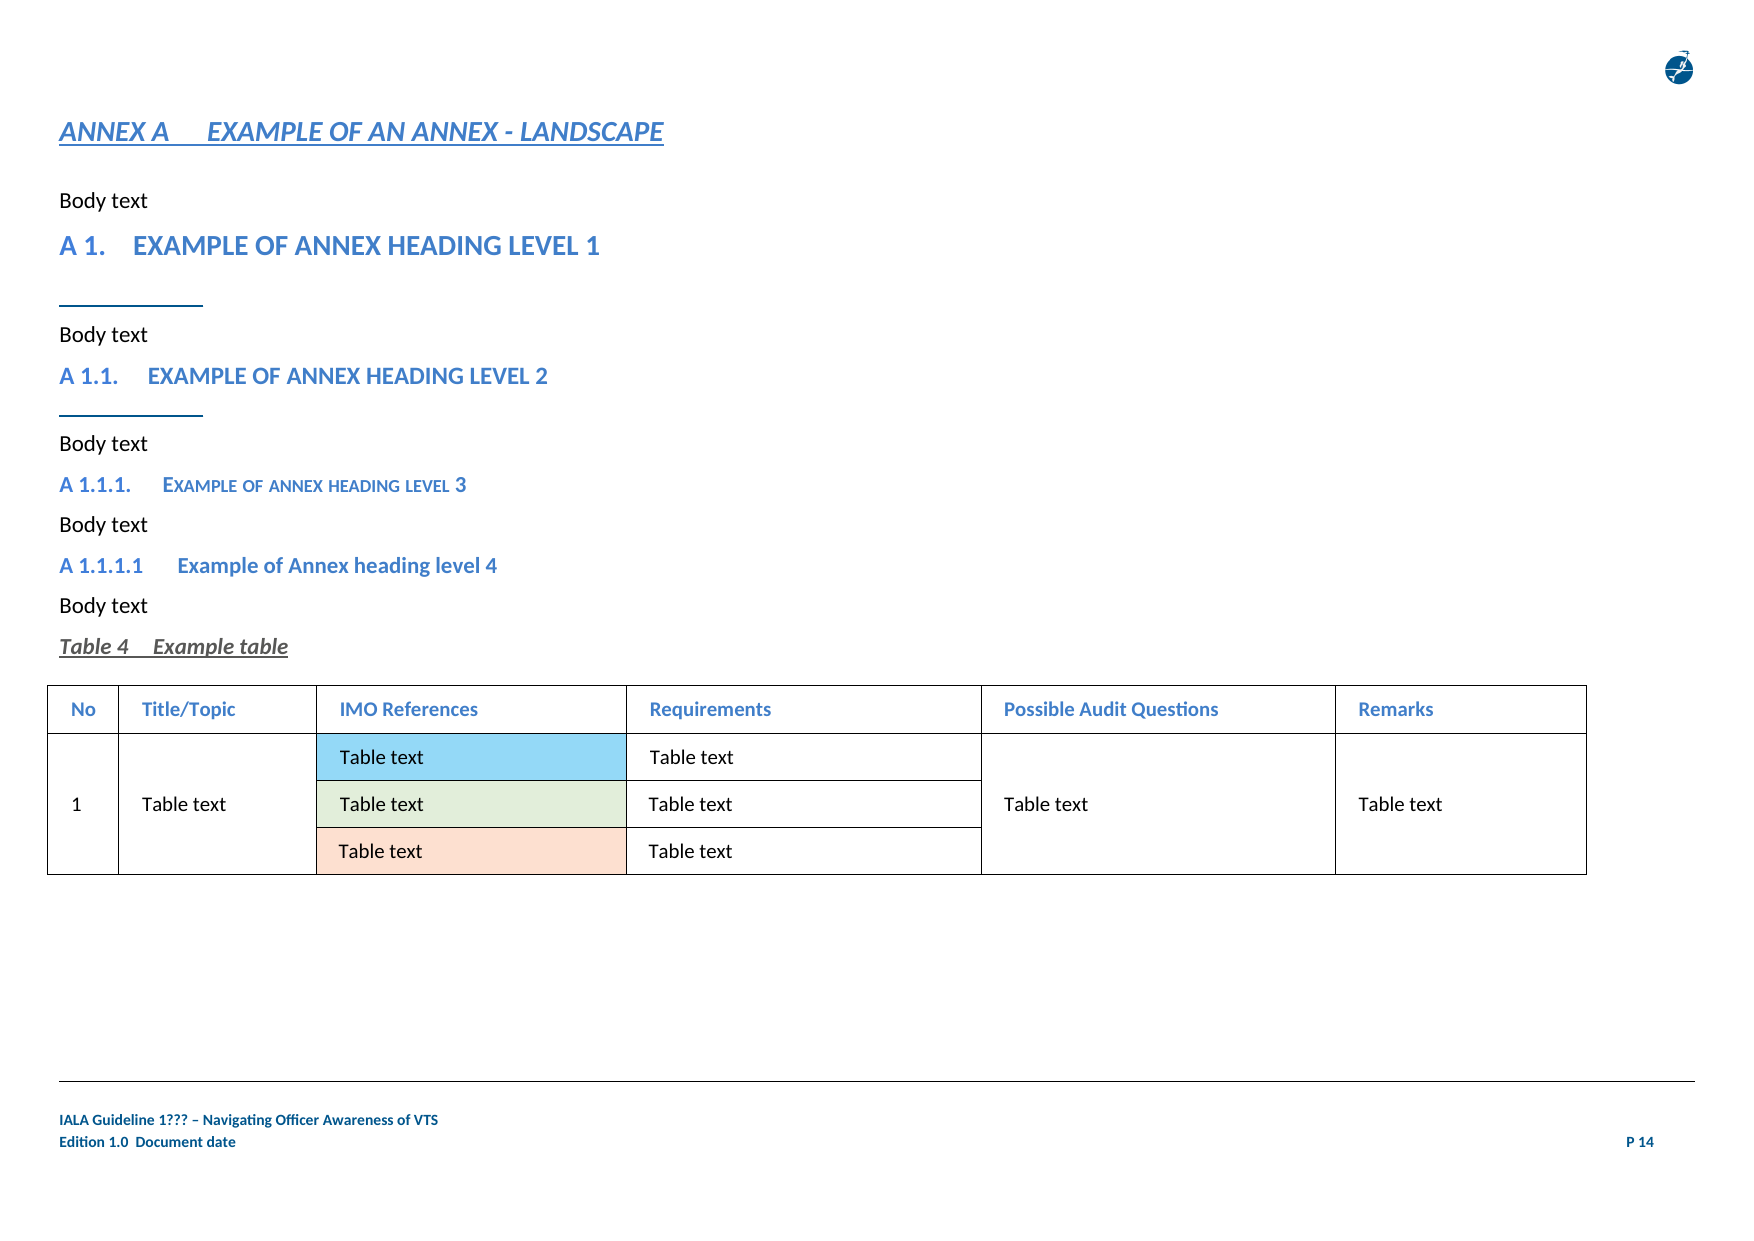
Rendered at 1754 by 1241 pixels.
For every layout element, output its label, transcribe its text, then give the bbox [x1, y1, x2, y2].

table_cell Table text [982, 734, 1335, 874]
text example of annex heading level 2 [59, 361, 1695, 391]
table_cell Table text [1336, 734, 1586, 874]
text Example table [59, 632, 1695, 660]
table_cell Table text [317, 734, 626, 780]
table_header Title/Topic [119, 686, 316, 732]
text Body text [59, 511, 1695, 539]
table_cell Table text [317, 828, 626, 874]
table_cell Table text [627, 828, 981, 874]
table_header Possible Audit Questions [982, 686, 1335, 732]
text Body text [59, 320, 1695, 348]
table_cell Table text [627, 734, 981, 780]
text Body text [59, 187, 1695, 215]
table_header No [48, 686, 118, 732]
table_header Remarks [1336, 686, 1586, 732]
table_cell Table text [627, 781, 981, 827]
table_cell Table text [119, 734, 316, 874]
table_cell Table text [317, 781, 626, 827]
picture [1633, 0, 1753, 119]
table_header Requirements [627, 686, 981, 732]
text EXAMPLE OF AN ANNEX - LANDSCAPE [59, 113, 1695, 149]
text Body text [59, 592, 1695, 620]
table_header IMO References [317, 686, 626, 732]
table_cell 1 [48, 734, 118, 874]
text Body text [59, 429, 1695, 458]
text Example of annex heading level 3 [59, 470, 1695, 498]
text example of ANNEX heading level 1 [59, 227, 1695, 263]
text Example of Annex heading level 4 [59, 551, 1695, 579]
